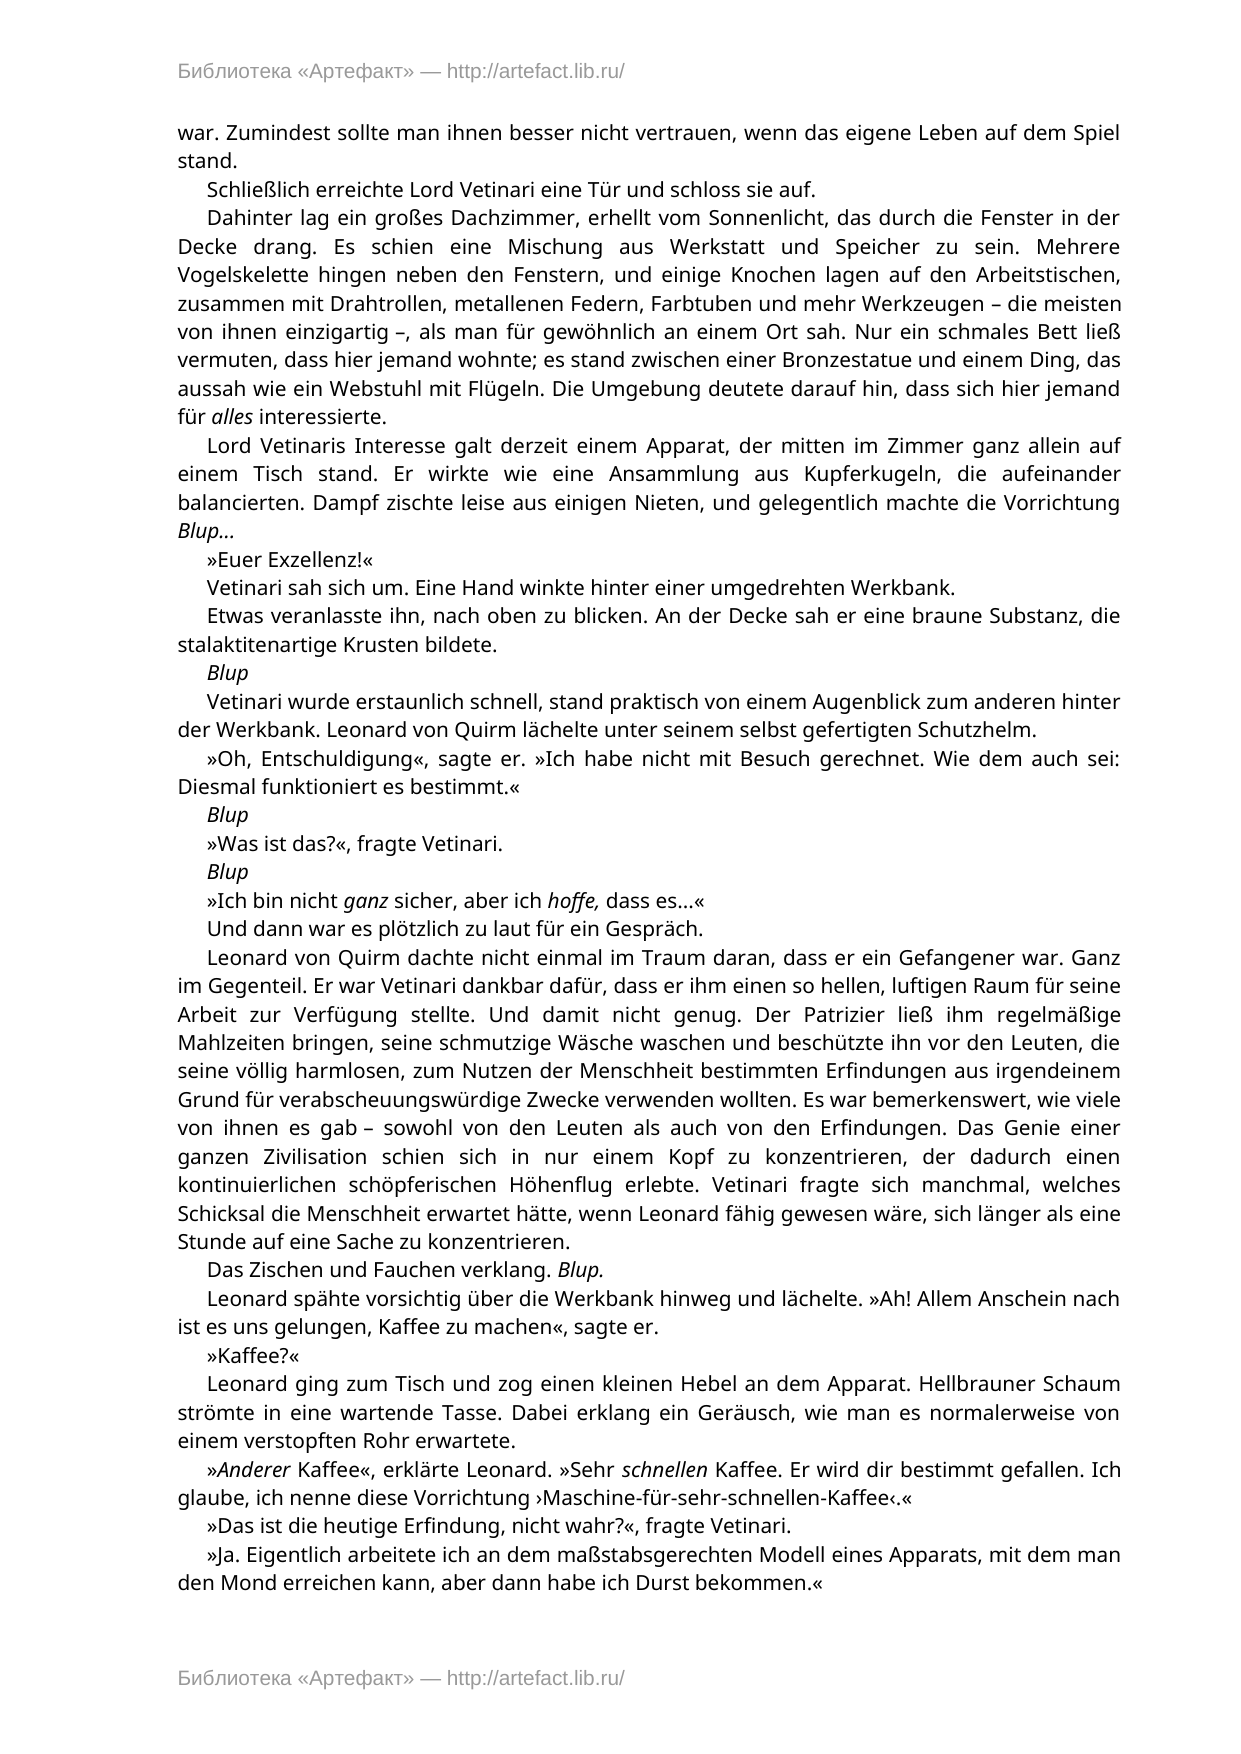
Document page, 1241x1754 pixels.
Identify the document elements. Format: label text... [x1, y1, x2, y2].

text »Das ist die heutige Erfindung, nicht wahr?«, fragte Vetinari. [177, 1512, 1122, 1540]
text »Was ist das?«, fragte Vetinari. [177, 829, 1122, 857]
text Das Zischen und Fauchen verklang. Blup. [177, 1256, 1122, 1284]
text Leonard spähte vorsichtig über die Werkbank hinweg und lächelte. »Ah! Allem Anschein nach ist es uns gelungen, Kaffee zu machen«, sagte er. [177, 1284, 1122, 1341]
text Vetinari sah sich um. Eine Hand winkte hinter einer umgedrehten Werkbank. [177, 573, 1122, 602]
text Etwas veranlasste ihn, nach oben zu blicken. An der Decke sah er eine braune Substanz, die stalaktitenartige Krusten bildete. [177, 602, 1122, 658]
text Dahinter lag ein großes Dachzimmer, erhellt vom Sonnenlicht, das durch die Fenster in der Decke drang. Es schien eine Mischung aus Werkstatt und Speicher zu sein. Mehrere Vogelskelette hingen neben den Fenstern, und einige Knochen lagen auf den Arbeitstischen, zusammen mit Drahtrollen, metallenen Federn, Farbtuben und mehr Werkzeugen – die meisten von ihnen einzigartig –, als man für gewöhnlich an einem Ort sah. Nur ein schmales Bett ließ vermuten, dass hier jemand wohnte; es stand zwischen einer Bronzestatue und einem Ding, das aussah wie ein Webstuhl mit Flügeln. Die Umgebung deutete darauf hin, dass sich hier jemand für alles interessierte. [177, 203, 1122, 431]
text »Kaffee?« [177, 1341, 1122, 1369]
text »Ja. Eigentlich arbeitete ich an dem maßstabsgerechten Modell eines Apparats, mit dem man den Mond erreichen kann, aber dann habe ich Durst bekommen.« [177, 1540, 1122, 1597]
text Schließlich erreichte Lord Vetinari eine Tür und schloss sie auf. [177, 175, 1122, 203]
text »Oh, Entschuldigung«, sagte er. »Ich habe nicht mit Besuch gerechnet. Wie dem auch sei: Diesmal funktioniert es bestimmt.« [177, 744, 1122, 801]
text Blup [177, 857, 1122, 886]
text »Euer Exzellenz!« [177, 545, 1122, 573]
text Leonard von Quirm dachte nicht einmal im Traum daran, dass er ein Gefangener war. Ganz im Gegenteil. Er war Vetinari dankbar dafür, dass er ihm einen so hellen, luftigen Raum für seine Arbeit zur Verfügung stellte. Und damit nicht genug. Der Patrizier ließ ihm regelmäßige Mahlzeiten bringen, seine schmutzige Wäsche waschen und beschützte ihn vor den Leuten, die seine völlig harmlosen, zum Nutzen der Menschheit bestimmten Erfindungen aus irgendeinem Grund für verabscheuungswürdige Zwecke verwenden wollten. Es war bemerkenswert, wie viele von ihnen es gab – sowohl von den Leuten als auch von den Erfindungen. Das Genie einer ganzen Zivilisation schien sich in nur einem Kopf zu konzentrieren, der dadurch einen kontinuierlichen schöpferischen Höhenflug erlebte. Vetinari fragte sich manchmal, welches Schicksal die Menschheit erwartet hätte, wenn Leonard fähig gewesen wäre, sich länger als eine Stunde auf eine Sache zu konzentrieren. [177, 943, 1122, 1256]
text Blup [177, 801, 1122, 829]
text Und dann war es plötzlich zu laut für ein Gespräch. [177, 914, 1122, 943]
text Vetinari wurde erstaunlich schnell, stand praktisch von einem Augenblick zum anderen hinter der Werkbank. Leonard von Quirm lächelte unter seinem selbst gefertigten Schutzhelm. [177, 687, 1122, 744]
text »Anderer Kaffee«, erklärte Leonard. »Sehr schnellen Kaffee. Er wird dir bestimmt gefallen. Ich glaube, ich nenne diese Vorrichtung ›Maschine-für-sehr-schnellen-Kaffee‹.« [177, 1455, 1122, 1512]
text Lord Vetinaris Interesse galt derzeit einem Apparat, der mitten im Zimmer ganz allein auf einem Tisch stand. Er wirkte wie eine Ansammlung aus Kupferkugeln, die aufeinander balancierten. Dampf zischte leise aus einigen Nieten, und gelegentlich machte die Vorrichtung Blup... [177, 431, 1122, 545]
text Blup [177, 658, 1122, 687]
text Leonard ging zum Tisch und zog einen kleinen Hebel an dem Apparat. Hellbrauner Schaum strömte in eine wartende Tasse. Dabei erklang ein Geräusch, wie man es normalerweise von einem verstopften Rohr erwartete. [177, 1369, 1122, 1455]
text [177, 118, 1122, 175]
text »Ich bin nicht ganz sicher, aber ich hoffe, dass es...« [177, 886, 1122, 914]
